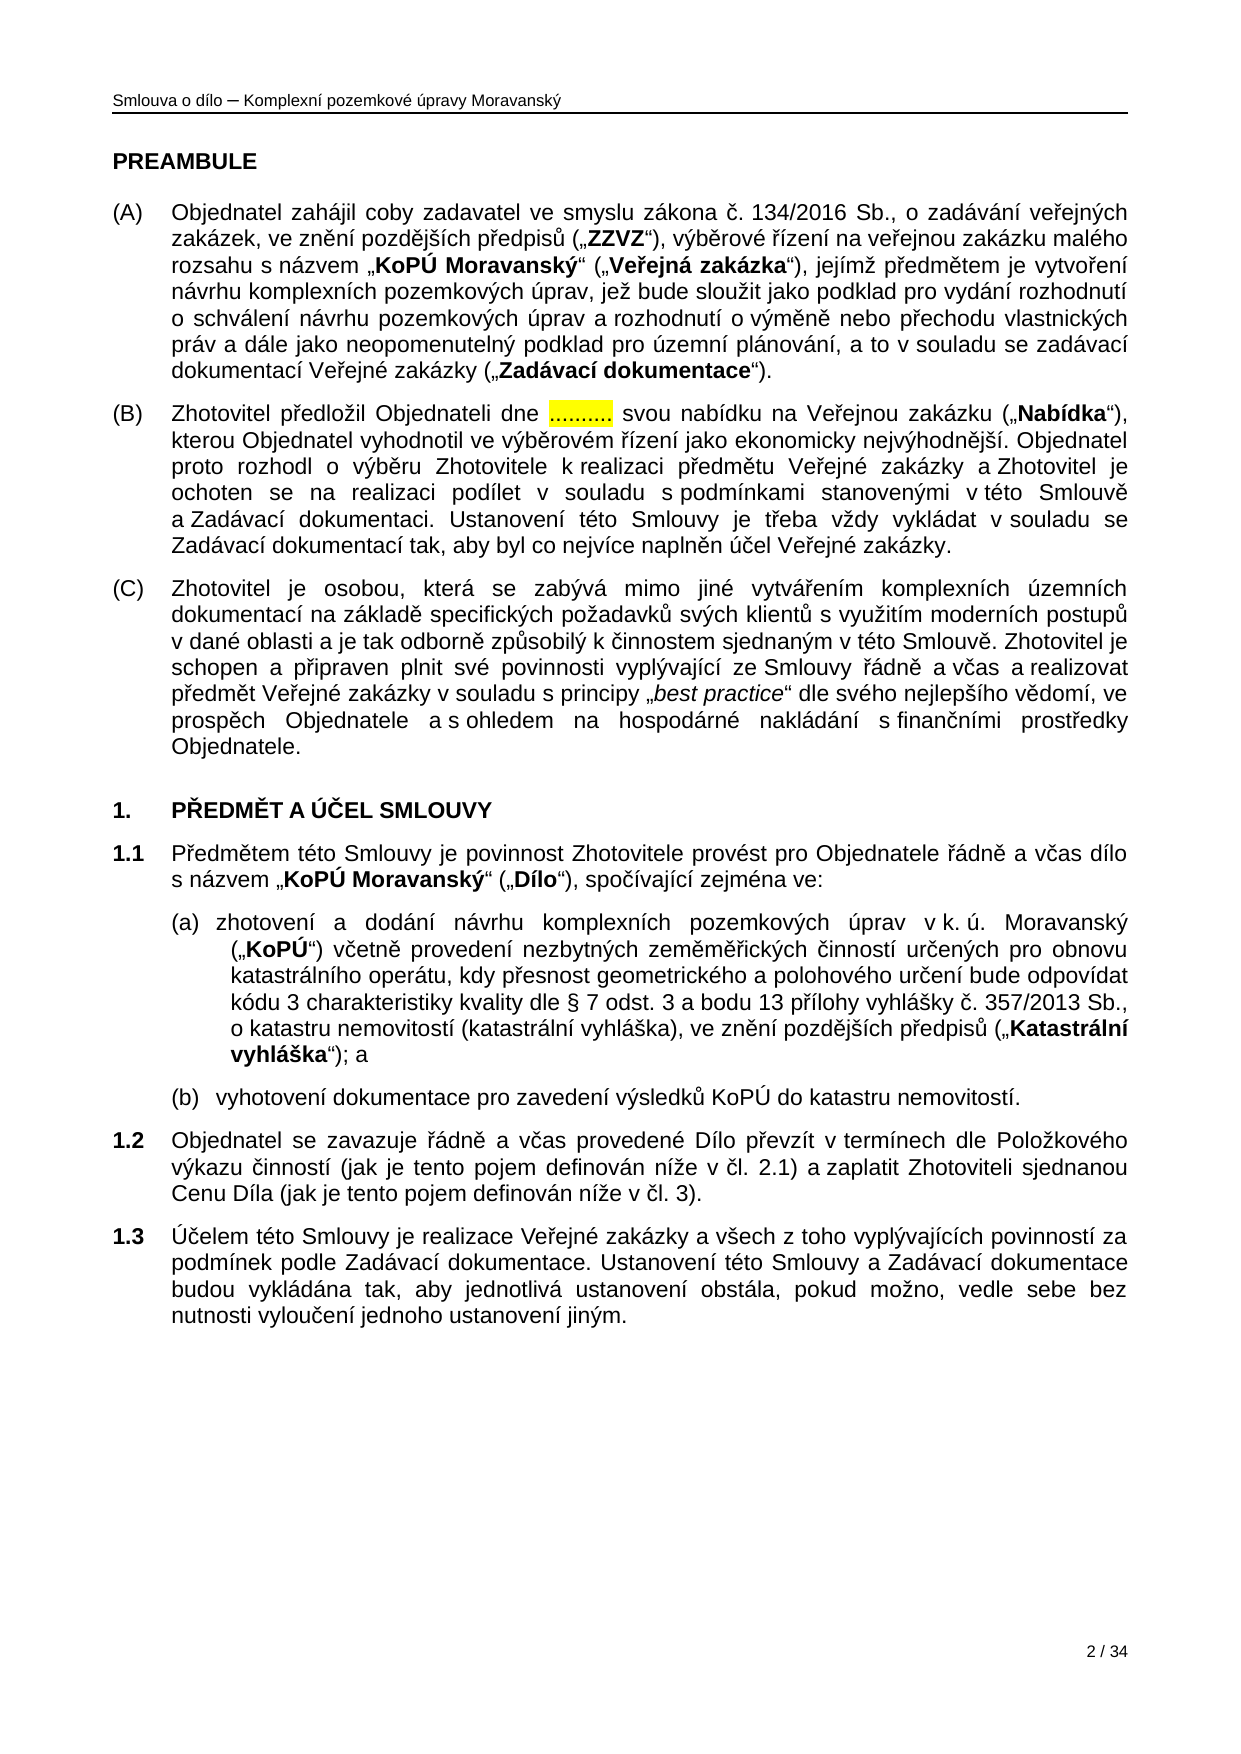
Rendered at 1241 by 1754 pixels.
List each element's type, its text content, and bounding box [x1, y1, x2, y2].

subtitle Preambule [112, 148, 1128, 174]
text Předmětem této Smlouvy je povinnost Zhotovitele provést pro Objednatele řádně a včas dílo s názvem „KoPÚ Moravanský“ („Dílo“), spočívající zejména ve: [112, 840, 1128, 893]
text zhotovení a dodání návrhu komplexních pozemkových úprav v k. ú. Moravanský („KoPÚ“) včetně provedení nezbytných zeměměřických činností určených pro obnovu katastrálního operátu, kdy přesnost geometrického a polohového určení bude odpovídat kódu 3 charakteristiky kvality dle § 7 odst. 3 a bodu 13 přílohy vyhlášky č. 357/2013 Sb., o katastru nemovitostí (katastrální vyhláška), ve znění pozdějších předpisů („Katastrální vyhláška“); a [171, 909, 1128, 1067]
text vyhotovení dokumentace pro zavedení výsledků KoPÚ do katastru nemovitostí. [171, 1084, 1128, 1111]
text Zhotovitel předložil Objednateli dne .......... svou nabídku na Veřejnou zakázku („Nabídka“), kterou Objednatel vyhodnotil ve výběrovém řízení jako ekonomicky nejvýhodnější. Objednatel proto rozhodl o výběru Zhotovitele k realizaci předmětu Veřejné zakázky a Zhotovitel je ochoten se na realizaci podílet v souladu s podmínkami stanovenými v této Smlouvě a Zadávací dokumentaci. Ustanovení této Smlouvy je třeba vždy vykládat v souladu se Zadávací dokumentací tak, aby byl co nejvíce naplněn účel Veřejné zakázky. [112, 400, 1128, 558]
text Předmět a účel smlouvy [112, 797, 1128, 823]
text Zhotovitel je osobou, která se zabývá mimo jiné vytvářením komplexních územních dokumentací na základě specifických požadavků svých klientů s využitím moderních postupů v dané oblasti a je tak odborně způsobilý k činnostem sjednaným v této Smlouvě. Zhotovitel je schopen a připraven plnit své povinnosti vyplývající ze Smlouvy řádně a včas a realizovat předmět Veřejné zakázky v souladu s principy „best practice“ dle svého nejlepšího vědomí, ve prospěch Objednatele a s ohledem na hospodárné nakládání s finančními prostředky Objednatele. [112, 575, 1128, 759]
text Objednatel se zavazuje řádně a včas provedené Dílo převzít v termínech dle Položkového výkazu činností (jak je tento pojem definován níže v čl. 2.1) a zaplatit Zhotoviteli sjednanou Cenu Díla (jak je tento pojem definován níže v čl. 3). [112, 1127, 1128, 1206]
text Objednatel zahájil coby zadavatel ve smyslu zákona č. 134/2016 Sb., o zadávání veřejných zakázek, ve znění pozdějších předpisů („ZZVZ“), výběrové řízení na veřejnou zakázku malého rozsahu s názvem „KoPÚ Moravanský“ („Veřejná zakázka“), jejímž předmětem je vytvoření návrhu komplexních pozemkových úprav, jež bude sloužit jako podklad pro vydání rozhodnutí o schválení návrhu pozemkových úprav a rozhodnutí o výměně nebo přechodu vlastnických práv a dále jako neopomenutelný podklad pro územní plánování, a to v souladu se zadávací dokumentací Veřejné zakázky („Zadávací dokumentace“). [112, 199, 1128, 383]
text Účelem této Smlouvy je realizace Veřejné zakázky a všech z toho vyplývajících povinností za podmínek podle Zadávací dokumentace. Ustanovení této Smlouvy a Zadávací dokumentace budou vykládána tak, aby jednotlivá ustanovení obstála, pokud možno, vedle sebe bez nutnosti vyloučení jednoho ustanovení jiným. [112, 1223, 1128, 1328]
